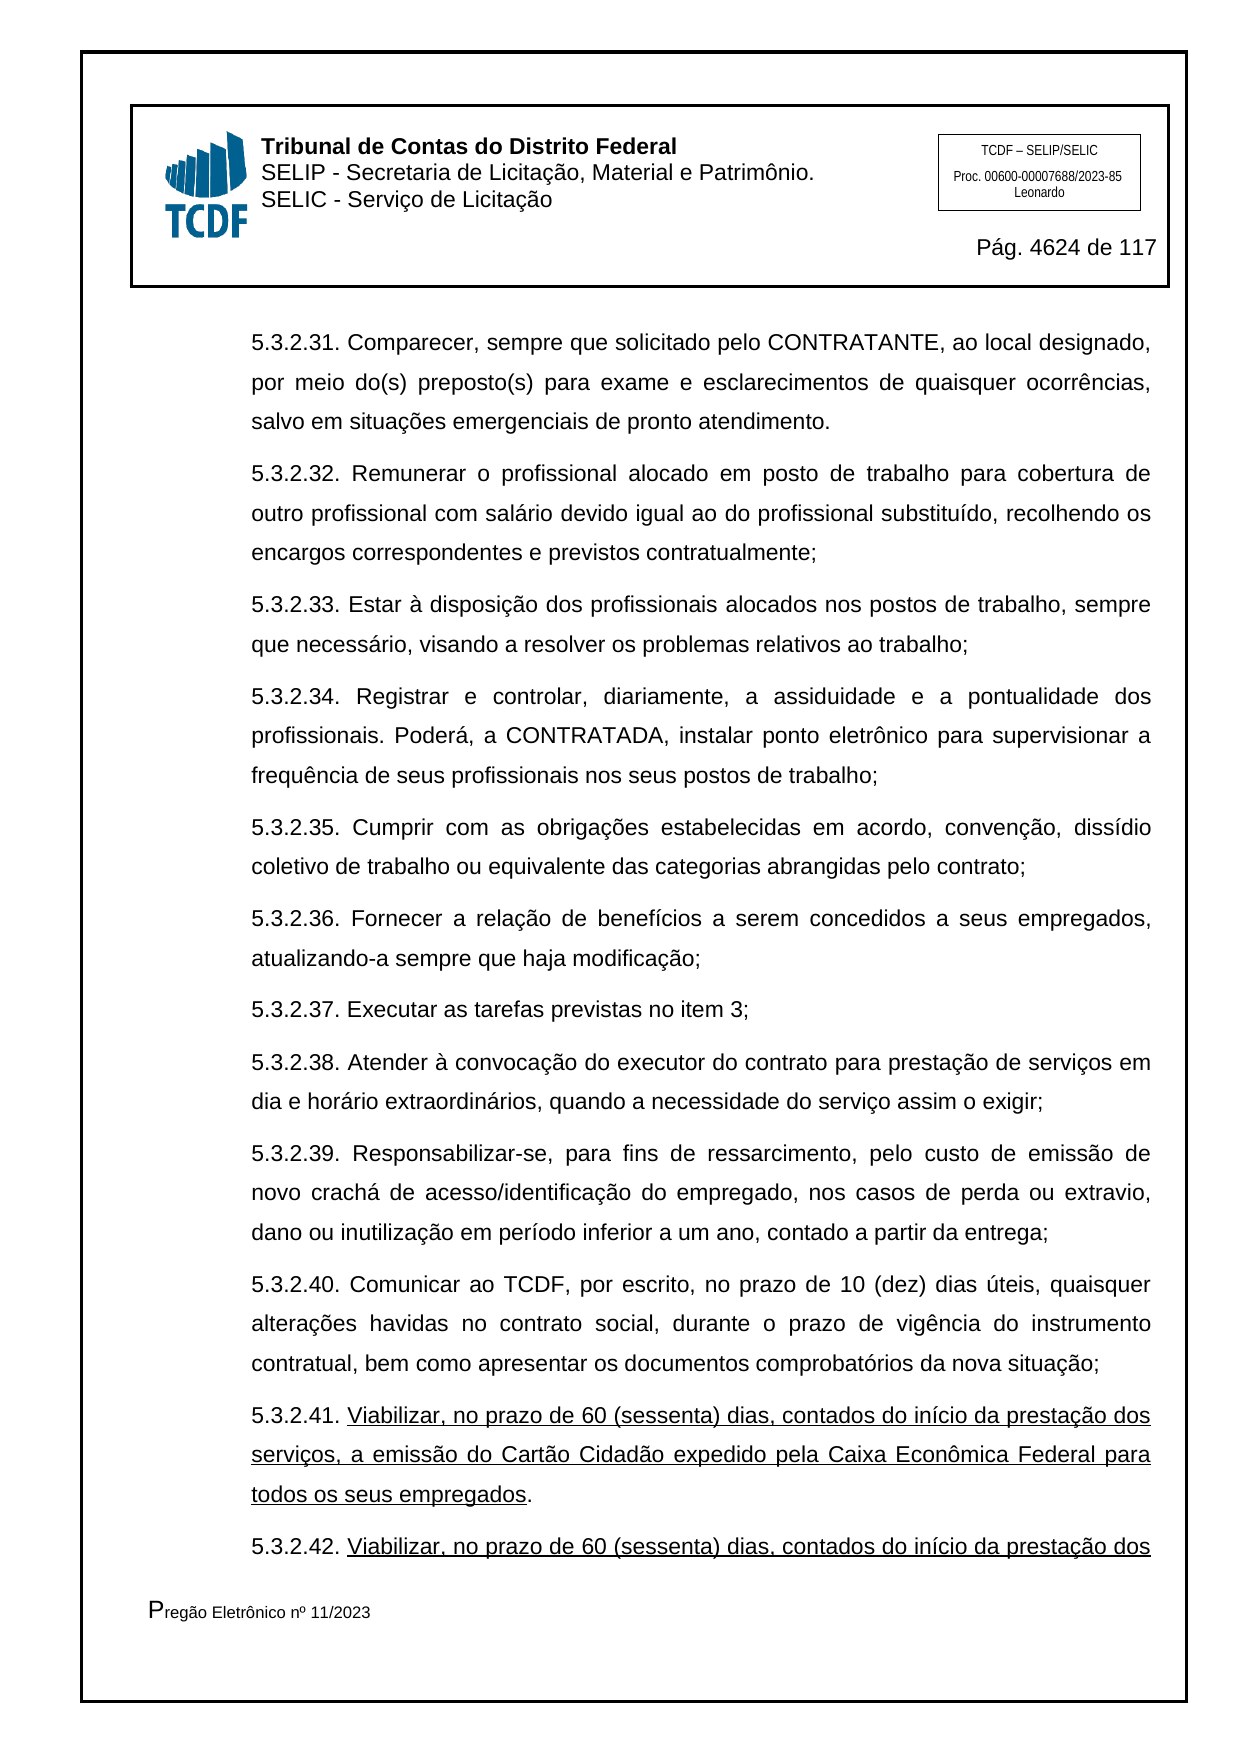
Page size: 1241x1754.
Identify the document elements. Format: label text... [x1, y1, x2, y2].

subtitle Comparecer, sempre que solicitado pelo CONTRATANTE, ao local designado, por meio do(s) preposto(s) para exame e esclarecimentos de quaisquer ocorrências, salvo em situações emergenciais de pronto atendimento. [251, 329, 1152, 434]
subtitle Cumprir com as obrigações estabelecidas em acordo, convenção, dissídio coletivo de trabalho ou equivalente das categorias abrangidas pelo contrato; [251, 813, 1152, 879]
subtitle Comunicar ao TCDF, por escrito, no prazo de 10 (dez) dias úteis, quaisquer alterações havidas no contrato social, durante o prazo de vigência do instrumento contratual, bem como apresentar os documentos comprobatórios da nova situação; [251, 1271, 1152, 1376]
subtitle Fornecer a relação de benefícios a serem concedidos a seus empregados, atualizando-a sempre que haja modificação; [251, 905, 1152, 971]
subtitle Atender à convocação do executor do contrato para prestação de serviços em dia e horário extraordinários, quando a necessidade do serviço assim o exigir; [251, 1048, 1152, 1114]
subtitle Registrar e controlar, diariamente, a assiduidade e a pontualidade dos profissionais. Poderá, a CONTRATADA, instalar ponto eletrônico para supervisionar a frequência de seus profissionais nos seus postos de trabalho; [251, 683, 1152, 788]
subtitle Viabilizar, no prazo de 60 (sessenta) dias, contados do início da prestação dos serviços, a emissão do Cartão Cidadão expedido pela Caixa Econômica Federal para todos os seus empregados. [251, 1402, 1152, 1507]
picture [150, 128, 262, 240]
subtitle Responsabilizar-se, para fins de ressarcimento, pelo custo de emissão de novo crachá de acesso/identificação do empregado, nos casos de perda ou extravio, dano ou inutilização em período inferior a um ano, contado a partir da entrega; [251, 1140, 1152, 1245]
subtitle Estar à disposição dos profissionais alocados nos postos de trabalho, sempre que necessário, visando a resolver os problemas relativos ao trabalho; [251, 591, 1152, 657]
subtitle Remunerar o profissional alocado em posto de trabalho para cobertura de outro profissional com salário devido igual ao do profissional substituído, recolhendo os encargos correspondentes e previstos contratualmente; [251, 460, 1152, 566]
subtitle Executar as tarefas previstas no item 3; [251, 996, 1152, 1023]
